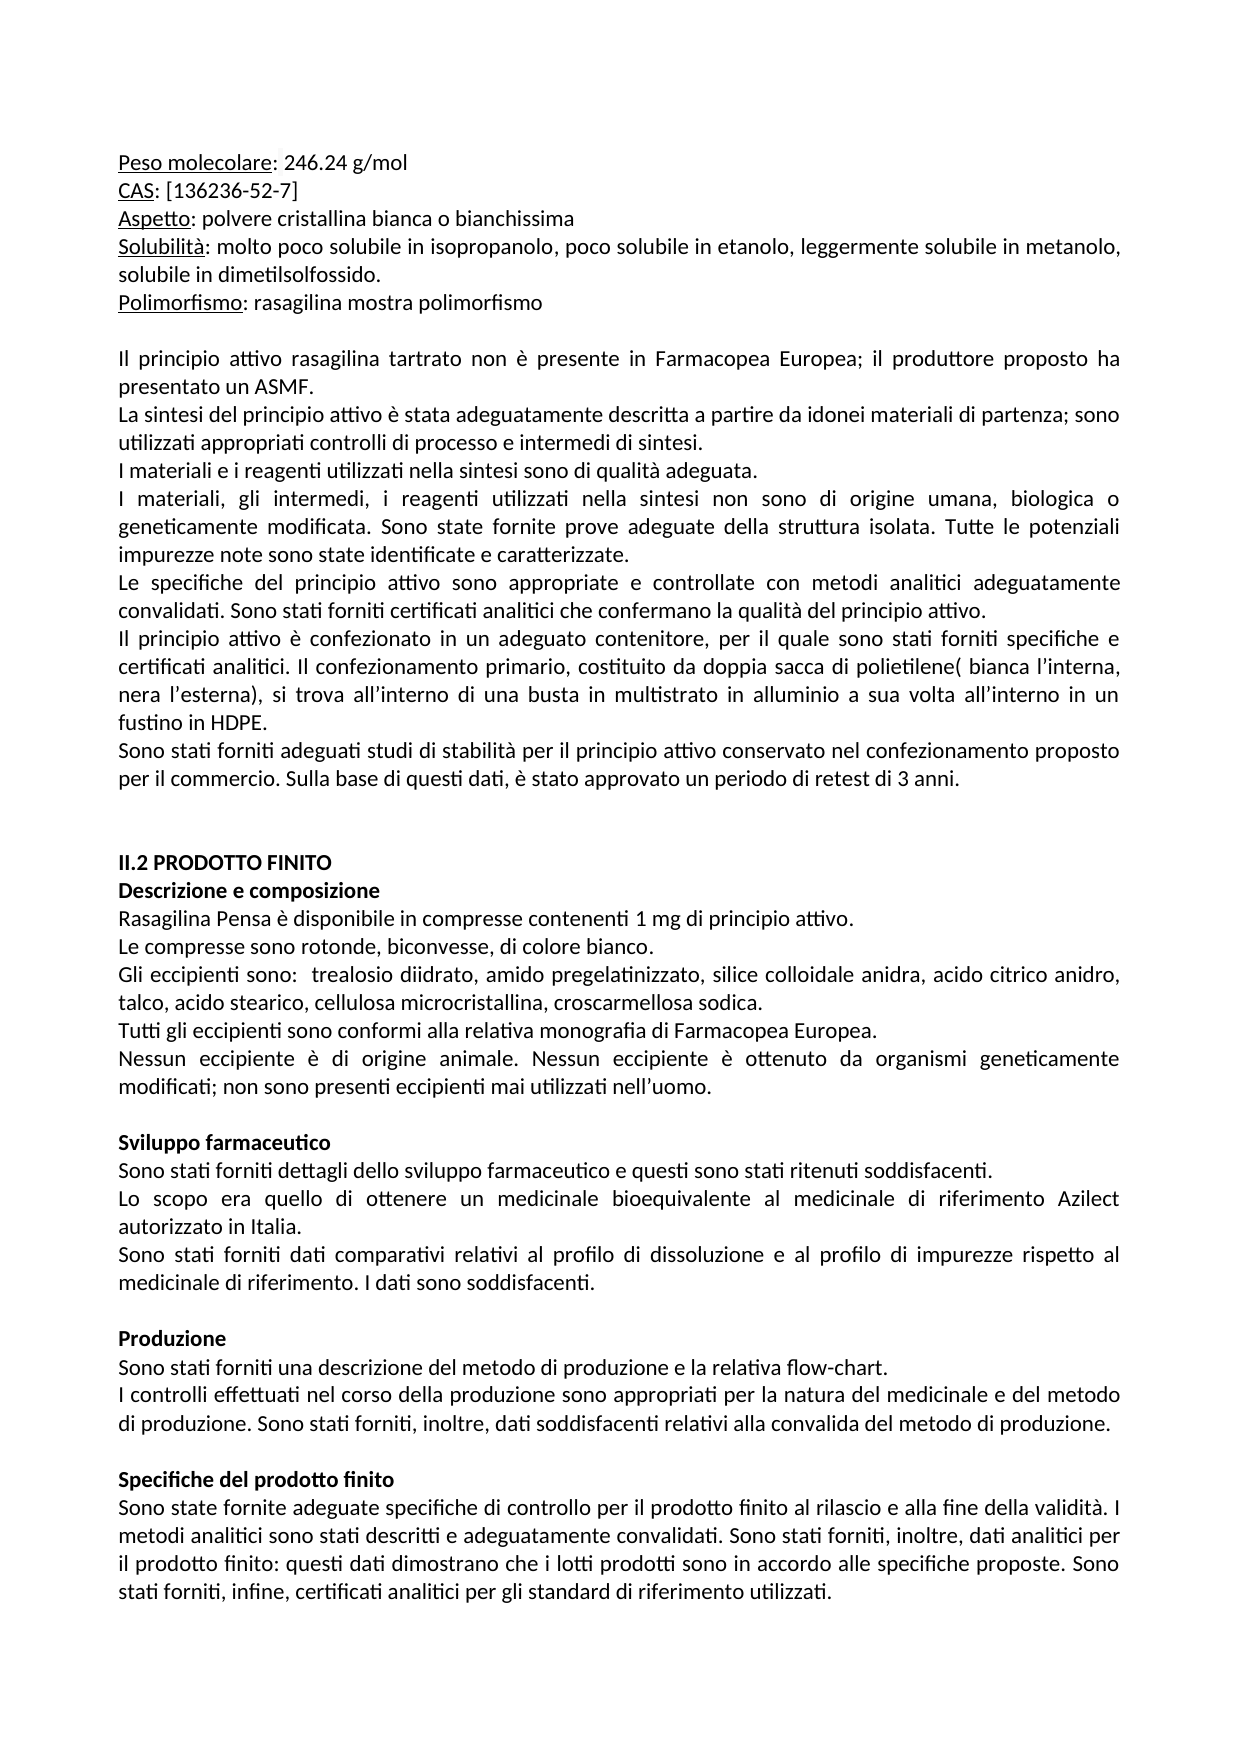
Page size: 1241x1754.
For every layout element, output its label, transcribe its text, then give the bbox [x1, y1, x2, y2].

text Sono state fornite adeguate specifiche di controllo per il prodotto finito al rilascio e alla fine della validità. I metodi analitici sono stati descritti e adeguatamente convalidati. Sono stati forniti, inoltre, dati analitici per il prodotto finito: questi dati dimostrano che i lotti prodotti sono in accordo alle specifiche proposte. Sono stati forniti, infine, certificati analitici per gli standard di riferimento utilizzati. [118, 1493, 1122, 1605]
text Il principio attivo è confezionato in un adeguato contenitore, per il quale sono stati forniti specifiche e certificati analitici. Il confezionamento primario, costituito da doppia sacca di polietilene( bianca l’interna, nera l’esterna), si trova all’interno di una busta in multistrato in alluminio a sua volta all’interno in un fustino in HDPE. [118, 624, 1122, 736]
text I materiali, gli intermedi, i reagenti utilizzati nella sintesi non sono di origine umana, biologica o geneticamente modificata. Sono state fornite prove adeguate della struttura isolata. Tutte le potenziali impurezze note sono state identificate e caratterizzate. [118, 484, 1122, 568]
text Aspetto: polvere cristallina bianca o bianchissima [118, 204, 1122, 232]
text Descrizione e composizione [118, 876, 1122, 904]
text Peso molecolare: 246.24 g/mol [118, 148, 278, 176]
text CAS: [136236-52-7] [118, 176, 1122, 204]
text Sono stati forniti adeguati studi di stabilità per il principio attivo conservato nel confezionamento proposto per il commercio. Sulla base di questi dati, è stato approvato un periodo di retest di 3 anni. [118, 736, 1122, 792]
text Produzione [118, 1324, 1122, 1353]
text Polimorfismo: rasagilina mostra polimorfismo [118, 288, 1122, 316]
text Tutti gli eccipienti sono conformi alla relativa monografia di Farmacopea Europea. [118, 1016, 1121, 1044]
text Lo scopo era quello di ottenere un medicinale bioequivalente al medicinale di riferimento Azilect autorizzato in Italia. [118, 1184, 1122, 1241]
text Peso molecolare: 246.24 g/mol [283, 148, 1122, 176]
text Sono stati forniti dettagli dello sviluppo farmaceutico e questi sono stati ritenuti soddisfacenti. [118, 1156, 1122, 1184]
text Sviluppo farmaceutico [118, 1128, 1122, 1156]
text Sono stati forniti dati comparativi relativi al profilo di dissoluzione e al profilo di impurezze rispetto al medicinale di riferimento. I dati sono soddisfacenti. [118, 1241, 1122, 1297]
text I controlli effettuati nel corso della produzione sono appropriati per la natura del medicinale e del metodo di produzione. Sono stati forniti, inoltre, dati soddisfacenti relativi alla convalida del metodo di produzione. [118, 1381, 1122, 1437]
text Le compresse sono rotonde, biconvesse, di colore bianco. [118, 932, 1122, 960]
text II.2 PRODOTTO FINITO [118, 848, 1122, 876]
text Il principio attivo rasagilina tartrato non è presente in Farmacopea Europea; il produttore proposto ha presentato un ASMF. [118, 344, 1122, 400]
text Sono stati forniti una descrizione del metodo di produzione e la relativa flow-chart. [118, 1353, 1122, 1381]
text La sintesi del principio attivo è stata adeguatamente descritta a partire da idonei materiali di partenza; sono utilizzati appropriati controlli di processo e intermedi di sintesi. [118, 400, 1122, 456]
text Nessun eccipiente è di origine animale. Nessun eccipiente è ottenuto da organismi geneticamente modificati; non sono presenti eccipienti mai utilizzati nell’uomo. [118, 1044, 1122, 1100]
text Specifiche del prodotto finito [118, 1465, 1122, 1493]
text Solubilità: molto poco solubile in isopropanolo, poco solubile in etanolo, leggermente solubile in metanolo, solubile in dimetilsolfossido. [118, 232, 1122, 288]
text I materiali e i reagenti utilizzati nella sintesi sono di qualità adeguata. [118, 456, 1122, 484]
text Le specifiche del principio attivo sono appropriate e controllate con metodi analitici adeguatamente convalidati. Sono stati forniti certificati analitici che confermano la qualità del principio attivo. [118, 568, 1122, 624]
text Gli eccipienti sono: trealosio diidrato, amido pregelatinizzato, silice colloidale anidra, acido citrico anidro, talco, acido stearico, cellulosa microcristallina, croscarmellosa sodica. [118, 960, 1122, 1016]
text Rasagilina Pensa è disponibile in compresse contenenti 1 mg di principio attivo. [118, 904, 1122, 932]
